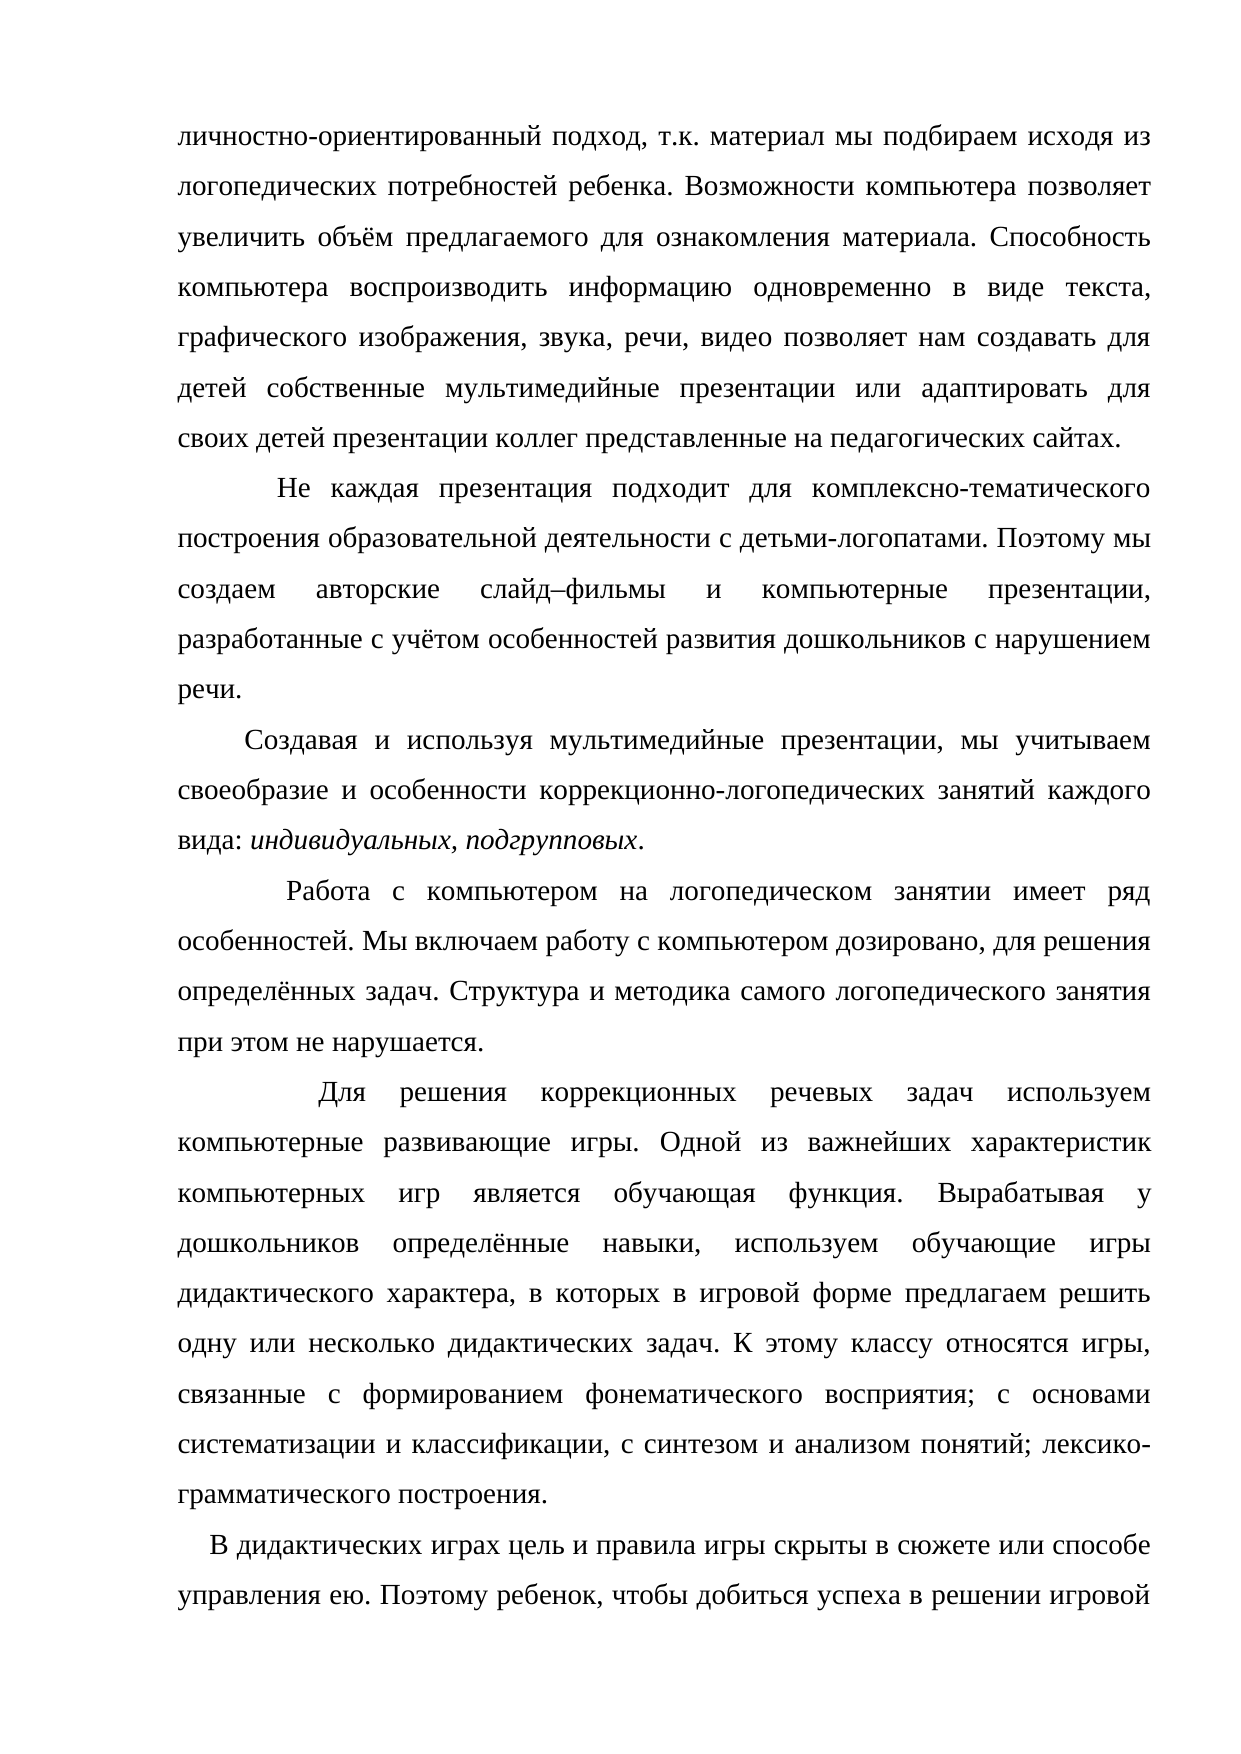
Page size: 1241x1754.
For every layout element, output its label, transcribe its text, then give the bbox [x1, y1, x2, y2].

text Для решения коррекционных речевых задач используем компьютерные развивающие игры. Одной из важнейших характеристик компьютерных игр является обучающая функция. Вырабатывая у дошкольников определённые навыки, используем обучающие игры дидактического характера, в которых в игровой форме предлагаем решить одну или несколько дидактических задач. К этому классу относятся игры, связанные с формированием фонематического восприятия; с основами систематизации и классификации, с синтезом и анализом понятий; лексико-грамматического построения. [177, 1074, 1152, 1510]
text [177, 118, 1152, 453]
text Создавая и используя мультимедийные презентации, мы учитываем своеобразие и особенности коррекционно-логопедических занятий каждого вида: индивидуальных, подгрупповых. [177, 722, 1152, 856]
text Не каждая презентация подходит для комплексно-тематического построения образовательной деятельности с детьми-логопатами. Поэтому мы создаем авторские слайд–фильмы и компьютерные презентации, разработанные с учётом особенностей развития дошкольников с нарушением речи. [177, 470, 1152, 705]
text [177, 1527, 1152, 1611]
text Работа с компьютером на логопедическом занятии имеет ряд особенностей. Мы включаем работу с компьютером дозировано, для решения определённых задач. Структура и методика самого логопедического занятия при этом не нарушается. [177, 873, 1152, 1057]
